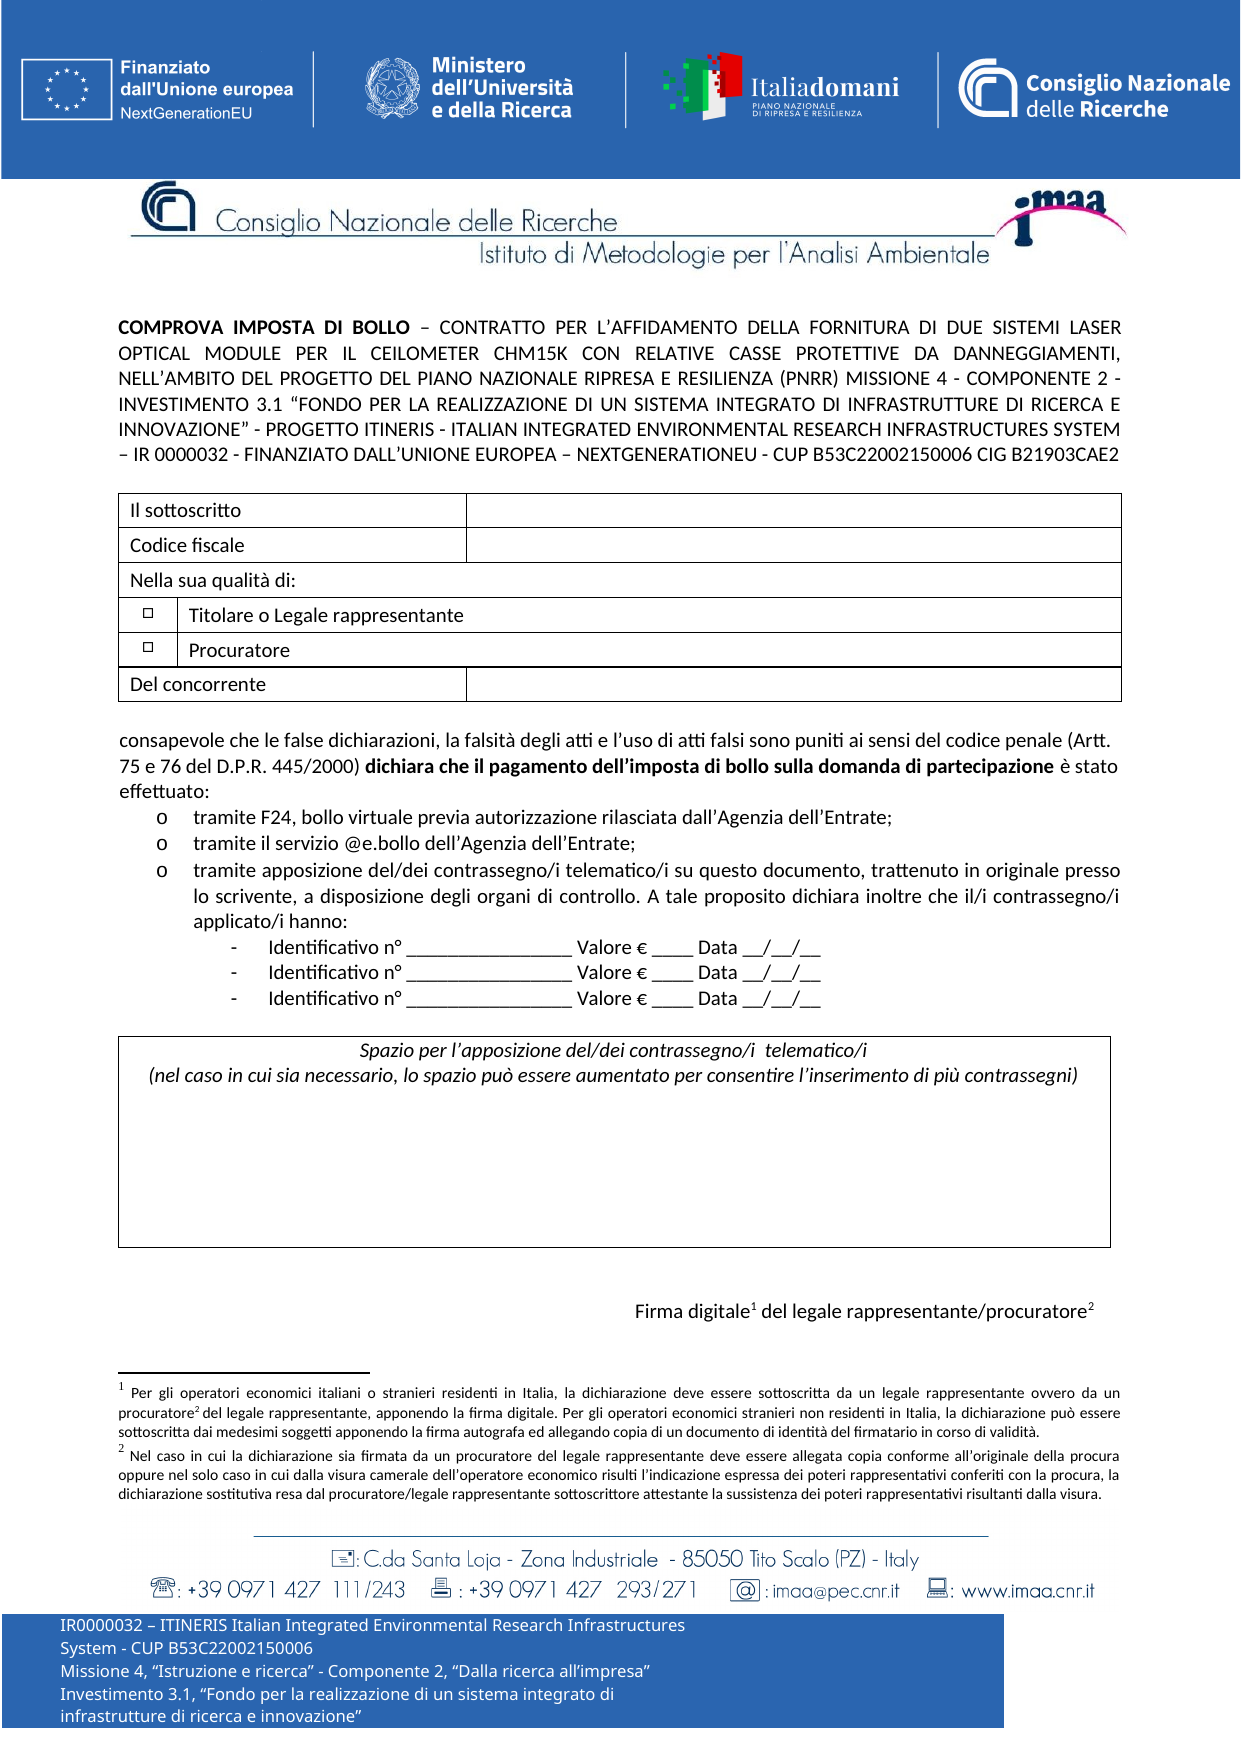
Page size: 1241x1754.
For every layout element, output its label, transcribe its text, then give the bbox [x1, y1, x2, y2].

list tramite apposizione del/dei contrassegno/i telematico/i su questo documento, trattenuto in originale presso lo scrivente, a disposizione degli organi di controllo. A tale proposito dichiara inoltre che il/i contrassegno/i applicato/i hanno: [156, 857, 1122, 934]
table_cell Titolare o Legale rappresentante [178, 598, 1121, 632]
list Identificativo n° ________________ Valore € ____ Data __/__/__ [231, 985, 1122, 1010]
list Identificativo n° ________________ Valore € ____ Data __/__/__ [231, 934, 1122, 959]
table_cell Nella sua qualità di: [119, 563, 1121, 597]
table_cell □ [119, 633, 177, 666]
table_header Il sottoscritto [119, 494, 466, 527]
list tramite il servizio @e.bollo dell’Agenzia dell’Entrate; [156, 830, 1122, 857]
picture [1, 0, 1241, 278]
table_header [467, 494, 1121, 527]
text COMPROVA IMPOSTA DI BOLLO – CONTRATTO PER L’AFFIDAMENTO DELLA FORNITURA DI DUE SISTEMI LASER OPTICAL MODULE PER IL CEILOMETER CHM15K CON RELATIVE CASSE PROTETTIVE DA DANNEGGIAMENTI, NELL’AMBITO DEL PROGETTO DEL PIANO NAZIONALE RIPRESA E RESILIENZA (PNRR) MISSIONE 4 - COMPONENTE 2 - INVESTIMENTO 3.1 “FONDO PER LA REALIZZAZIONE DI UN SISTEMA INTEGRATO DI INFRASTRUTTURE DI RICERCA E INNOVAZIONE” - PROGETTO ITINERIS - ITALIAN INTEGRATED ENVIRONMENTAL RESEARCH INFRASTRUCTURES SYSTEM – IR 0000032 - FINANZIATO DALL’UNIONE EUROPEA – NEXTGENERATIONEU - CUP B53C22002150006 CIG B21903CAE2 [118, 314, 1122, 467]
text consapevole che le false dichiarazioni, la falsità degli atti e l’uso di atti falsi sono puniti ai sensi del codice penale (Artt. 75 e 76 del D.P.R. 445/2000) dichiara che il pagamento dell’imposta di bollo sulla domanda di partecipazione è stato effettuato: [119, 728, 1122, 804]
table_cell [467, 528, 1121, 562]
picture [121, 1503, 1119, 1612]
list tramite F24, bollo virtuale previa autorizzazione rilasciata dall’Agenzia dell’Entrate; [156, 804, 1122, 830]
list Identificativo n° ________________ Valore € ____ Data __/__/__ [231, 959, 1122, 985]
table_cell Del concorrente [119, 668, 466, 701]
table_cell Procuratore [178, 633, 1121, 666]
table_header Spazio per l’apposizione del/dei contrassegno/i telematico/i (nel caso in cui sia necessario, lo spazio può essere aumentato per consentire l’inserimento di più contrassegni) [119, 1037, 1110, 1247]
table_cell Codice fiscale [119, 528, 466, 562]
table_cell □ [119, 598, 177, 632]
text Firma digitale del legale rappresentante/procuratore [635, 1299, 1122, 1324]
table_cell [467, 668, 1121, 701]
